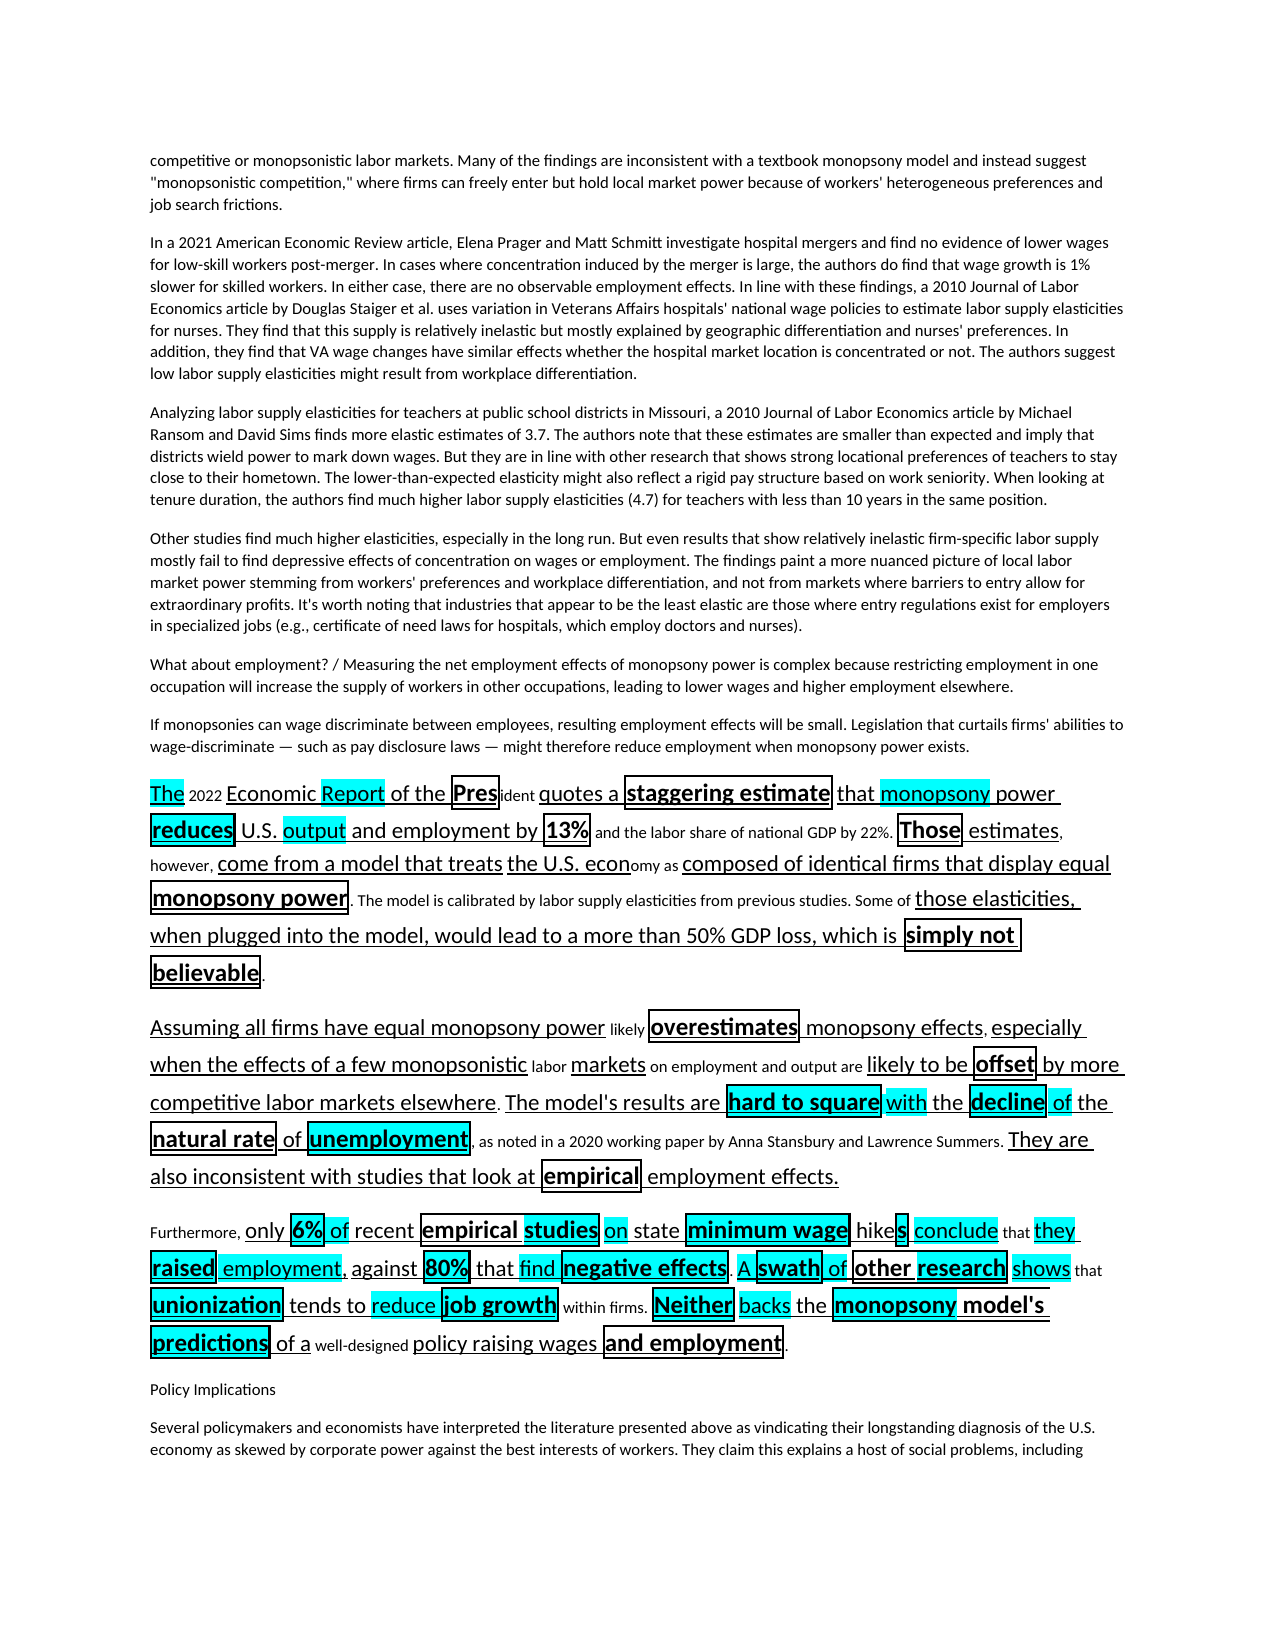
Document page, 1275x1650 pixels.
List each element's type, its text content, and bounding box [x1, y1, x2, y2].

text Assuming all firms have equal monopsony power likely overestimates monopsony effects, especially when the effects of a few monopsonistic labor markets on employment and output are likely to be offset by more competitive labor markets elsewhere. The model's results are hard to square with the decline of the natural rate of unemployment, as noted in a 2020 working paper by Anna Stansbury and Lawrence Summers. They are also inconsistent with studies that look at empirical employment effects. [150, 1009, 1125, 1193]
text If monopsonies can wage discriminate between employees, resulting employment effects will be small. Legislation that curtails firms' abilities to wage-discriminate — such as pay disclosure laws — might therefore reduce employment when monopsony power exists. [150, 714, 1125, 757]
text Policy Implications [150, 1379, 1125, 1399]
text Other studies find much higher elasticities, especially in the long run. But even results that show relatively inelastic firm-specific labor supply mostly fail to find depressive effects of concentration on wages or employment. The findings paint a more nuanced picture of local labor market power stemming from workers' preferences and workplace differentiation, and not from markets where barriers to entry allow for extraordinary profits. It's worth noting that industries that appear to be the least elastic are those where entry regulations exist for employers in specialized jobs (e.g., certificate of need laws for hospitals, which employ doctors and nurses). [150, 528, 1125, 636]
text In a 2021 American Economic Review article, Elena Prager and Matt Schmitt investigate hospital mergers and find no evidence of lower wages for low-skill workers post-merger. In cases where concentration induced by the merger is large, the authors do find that wage growth is 1% slower for skilled workers. In either case, there are no observable employment effects. In line with these findings, a 2010 Journal of Labor Economics article by Douglas Staiger et al. uses variation in Veterans Affairs hospitals' national wage policies to estimate labor supply elasticities for nurses. They find that this supply is relatively inelastic but mostly explained by geographic differentiation and nurses' preferences. In addition, they find that VA wage changes have similar effects whether the hospital market location is concentrated or not. The authors suggest low labor supply elasticities might result from workplace differentiation. [150, 232, 1125, 384]
text The 2022 Economic Report of the President quotes a staggering estimate that monopsony power reduces U.S. output and employment by 13% and the labor share of national GDP by 22%. Those estimates, however, come from a model that treats the U.S. economy as composed of identical firms that display equal monopsony power. The model is calibrated by labor supply elasticities from previous studies. Some of those elasticities, when plugged into the model, would lead to a more than 50% GDP loss, which is simply not believable. [150, 775, 1125, 989]
text Furthermore, only 6% of recent empirical studies on state minimum wage hikes conclude that they raised employment, against 80% that find negative effects. A swath of other research shows that unionization tends to reduce job growth within firms. Neither backs the monopsony model's predictions of a well-designed policy raising wages and employment. [150, 1212, 1125, 1359]
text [150, 150, 1125, 214]
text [150, 1417, 1125, 1459]
text Analyzing labor supply elasticities for teachers at public school districts in Missouri, a 2010 Journal of Labor Economics article by Michael Ransom and David Sims finds more elastic estimates of 3.7. The authors note that these estimates are smaller than expected and imply that districts wield power to mark down wages. But they are in line with other research that shows strong locational preferences of teachers to stay close to their hometown. The lower-than-expected elasticity might also reflect a rigid pay structure based on work seniority. When looking at tenure duration, the authors find much higher labor supply elasticities (4.7) for teachers with less than 10 years in the same position. [150, 402, 1125, 510]
text What about employment? / Measuring the net employment effects of monopsony power is complex because restricting employment in one occupation will increase the supply of workers in other occupations, leading to lower wages and higher employment elsewhere. [150, 654, 1125, 696]
